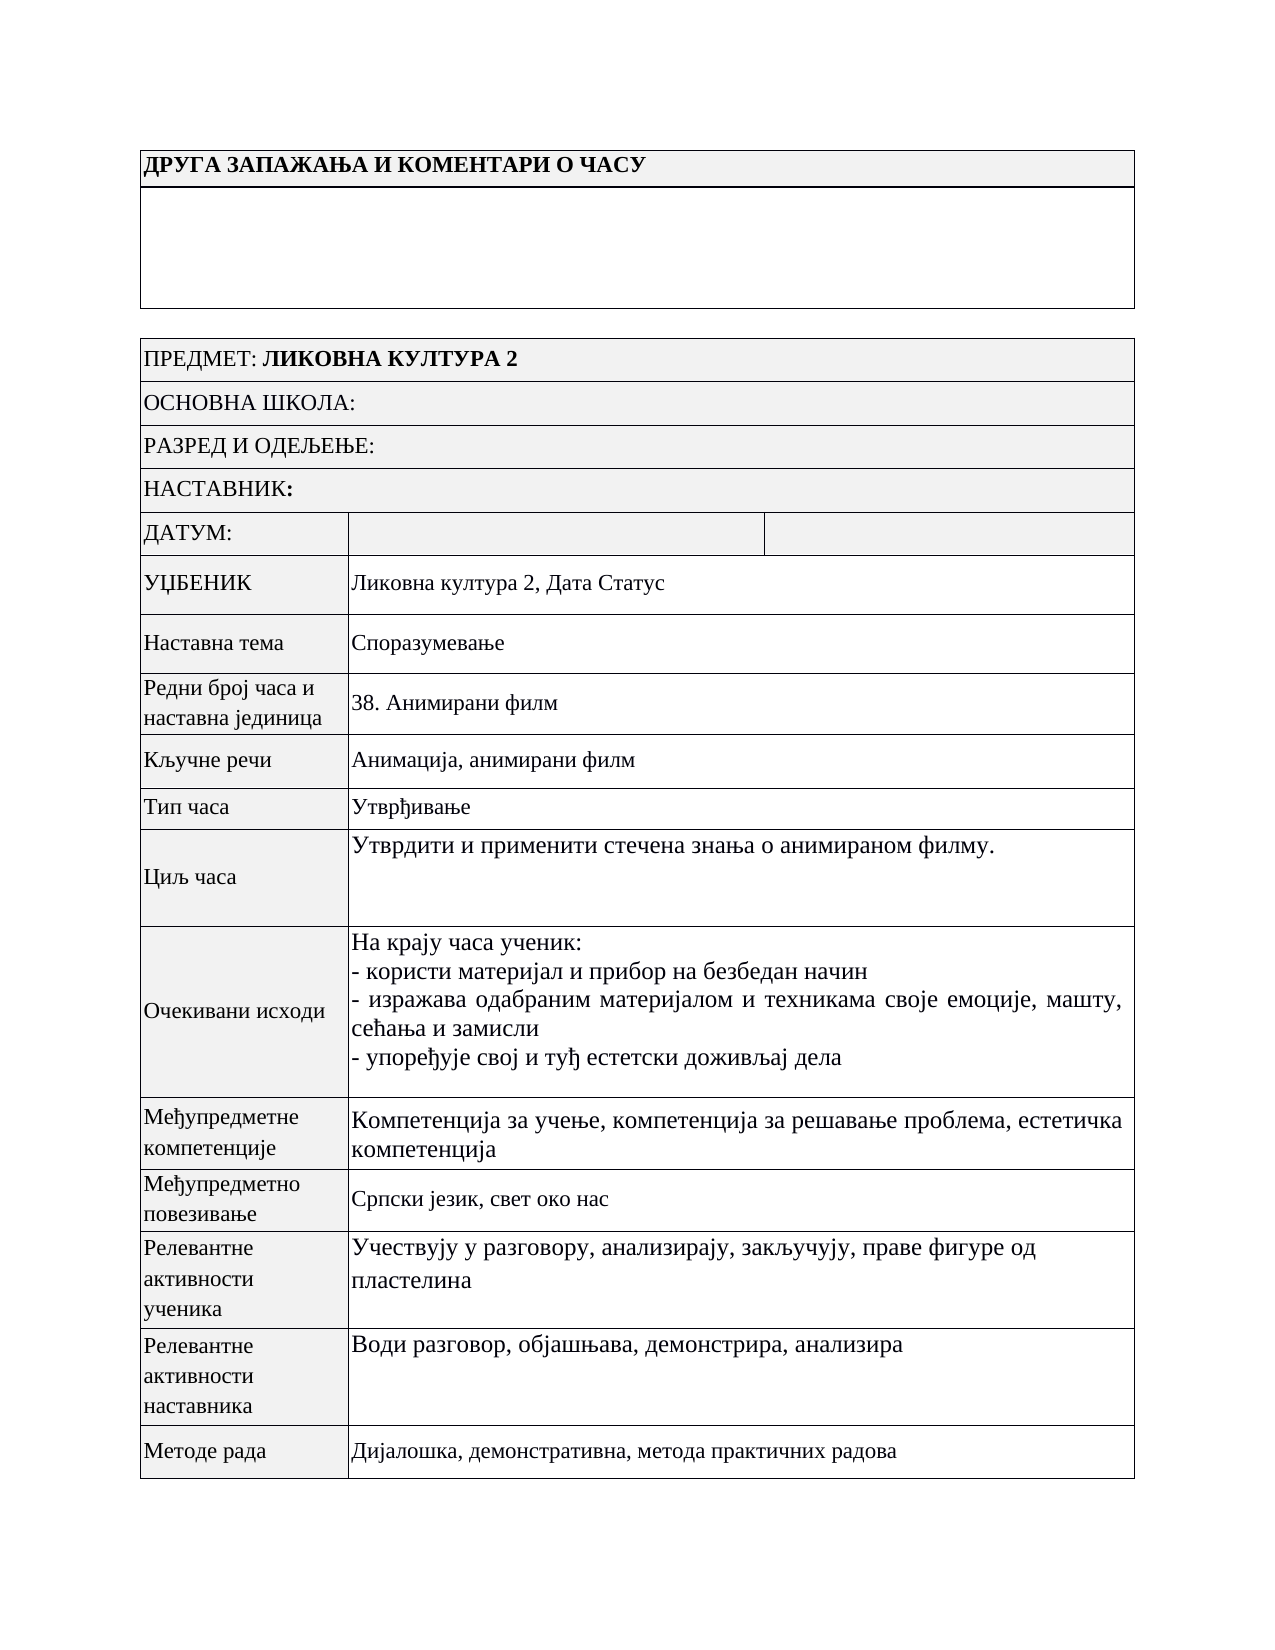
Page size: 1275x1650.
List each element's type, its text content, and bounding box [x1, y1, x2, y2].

table_cell ДРУГА ЗАПАЖАЊА И КОМЕНТАРИ О ЧАСУ [141, 151, 1134, 186]
table_cell Утврдити и применити стечена знања о анимираном филму. [349, 830, 1134, 926]
table_cell Српски језик, свет око нас [349, 1170, 1134, 1231]
table_cell Методе рада [141, 1426, 348, 1478]
table_cell [349, 513, 764, 554]
table_cell 38. Анимирани филм [349, 674, 1134, 734]
table_cell Редни број часа и наставна јединица [141, 674, 348, 734]
table_cell Анимација, анимирани филм [349, 735, 1134, 787]
table_cell Релевантне активности ученика [141, 1232, 348, 1328]
table_cell НАСТАВНИК: [141, 469, 1134, 512]
table_cell Учествују у разговору, анализирају, закључују, праве фигуре од пластелина [349, 1232, 1134, 1328]
table_cell На крају часа ученик: - користи материјал и прибор на безбедан начин - изражава одабраним материјалом и техникама своје емоције, машту, сећања и замисли - упоређује свој и туђ естетски доживљај дела [349, 927, 1134, 1097]
table_cell [765, 513, 1134, 554]
table_cell Релевантне активности наставника [141, 1329, 348, 1425]
table_cell Циљ часа [141, 830, 348, 926]
table_cell УЏБЕНИК [141, 556, 348, 614]
table_cell ДАТУМ: [141, 513, 348, 554]
table_cell Води разговор, објашњава, демонстрира, анализира [349, 1329, 1134, 1425]
table_cell Наставна тема [141, 615, 348, 673]
table_cell [141, 188, 1134, 308]
table_cell Кључне речи [141, 735, 348, 787]
table_cell Тип часа [141, 789, 348, 829]
table_cell Међупредметне компетенције [141, 1098, 348, 1169]
table_cell Компетенција за учење, компетенција за решавање проблема, естетичка компетенција [349, 1098, 1134, 1169]
table_header ПРЕДМЕТ: ЛИКОВНА КУЛТУРА 2 [141, 339, 1134, 381]
table_cell Ликовна култура 2, Дата Статус [349, 556, 1134, 614]
table_cell Дијалошка, демонстративна, метода практичних радова [349, 1426, 1134, 1478]
table_cell Споразумевање [349, 615, 1134, 673]
table_cell ОСНОВНА ШКОЛА: [141, 382, 1134, 425]
table_cell РАЗРЕД И ОДЕЉЕЊЕ: [141, 426, 1134, 468]
table_cell Међупредметно повезивање [141, 1170, 348, 1231]
table_cell Очекивани исходи [141, 927, 348, 1097]
table_cell Утврђивање [349, 789, 1134, 829]
